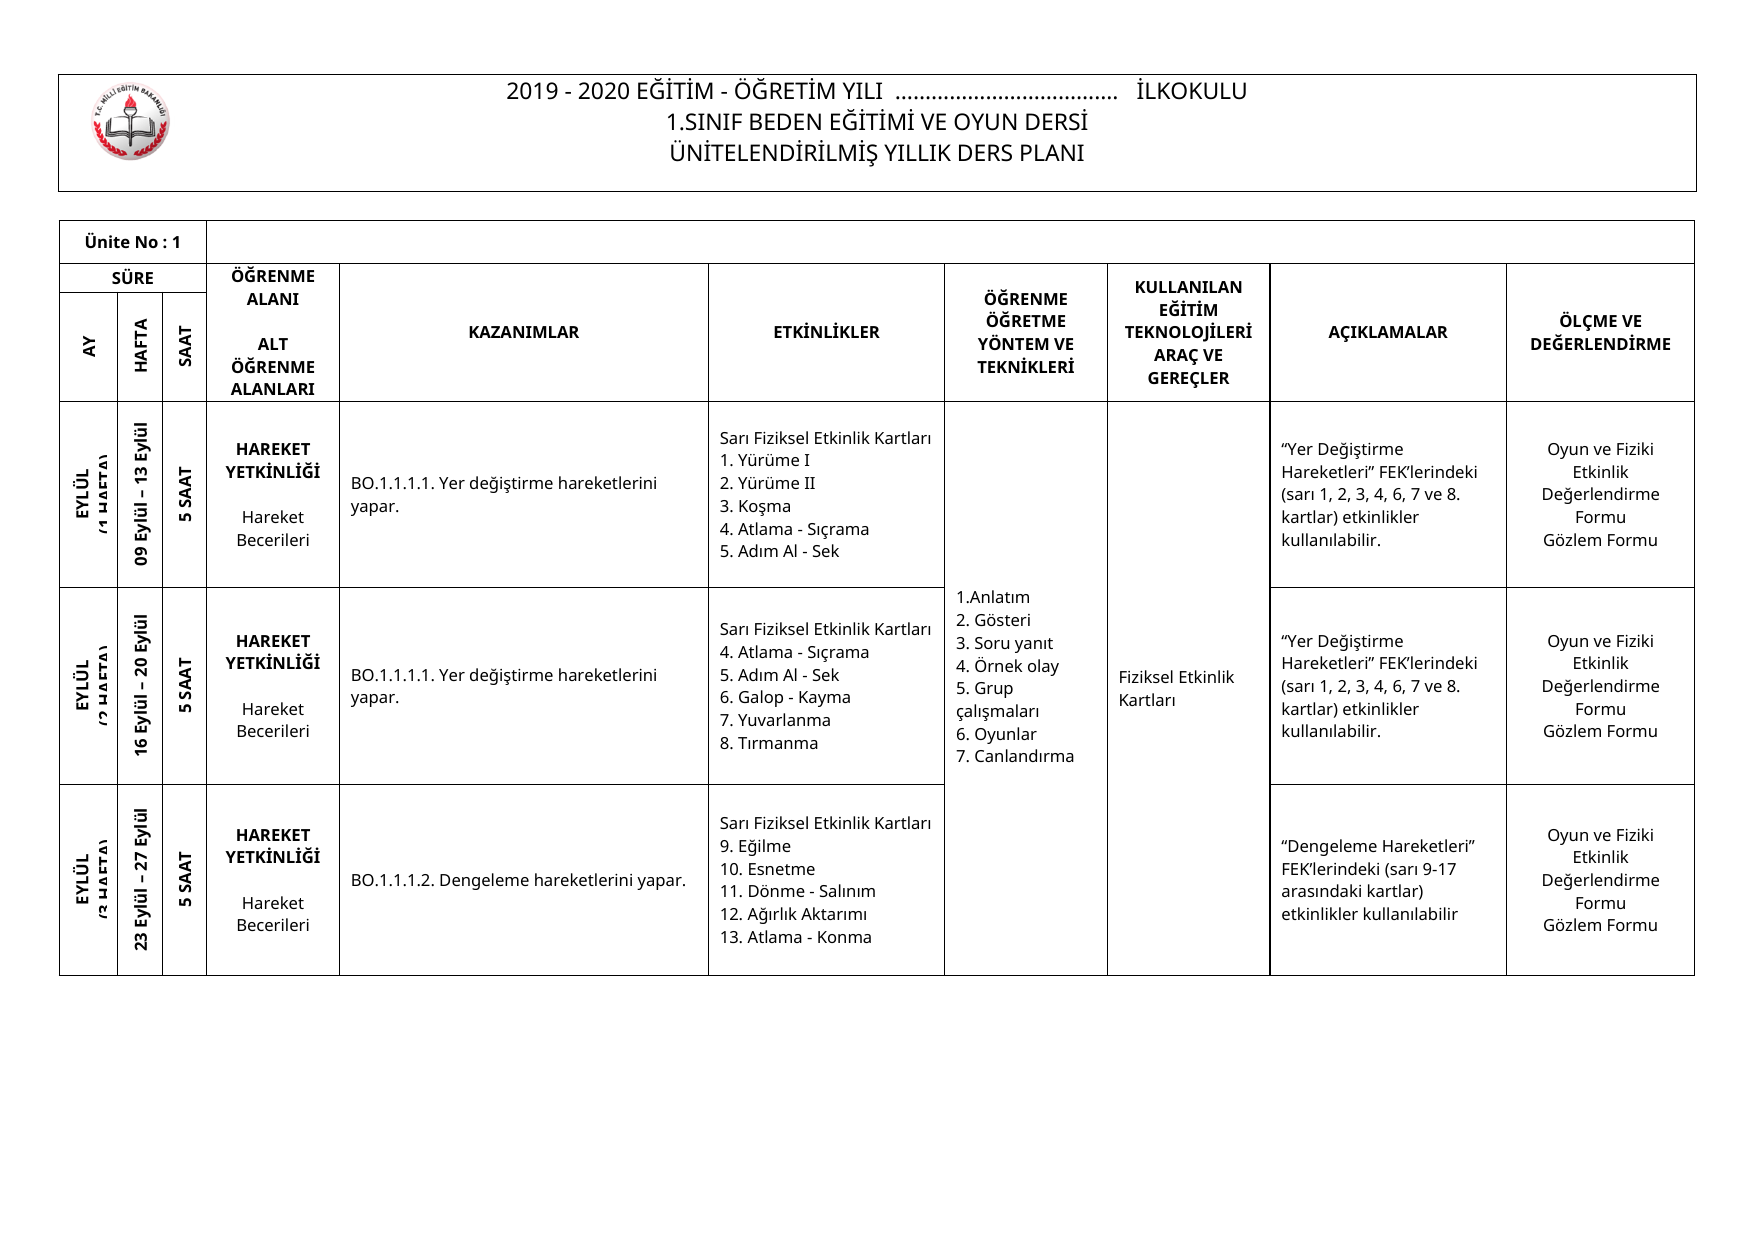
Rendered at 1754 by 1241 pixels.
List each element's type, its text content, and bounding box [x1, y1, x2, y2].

table_cell HAREKET YETKİNLİĞİ Hareket Becerileri [207, 785, 339, 975]
table_cell Sarı Fiziksel Etkinlik Kartları 9. Eğilme 10. Esnetme 11. Dönme - Salınım 12. Ağırlık Aktarımı 13. Atlama - Konma [709, 785, 944, 975]
table_cell 16 Eylül – 20 Eylül [118, 588, 162, 784]
table_cell EYLÜL (3.HAFTA) [60, 785, 117, 975]
table_cell SAAT [163, 293, 206, 401]
table_cell EYLÜL (1.HAFTA) [60, 402, 117, 587]
table_cell ÖĞRENME ÖĞRETME YÖNTEM VE TEKNİKLERİ [945, 264, 1107, 401]
table_cell EYLÜL (2.HAFTA) [60, 588, 117, 784]
table_cell 5 SAAT [163, 588, 206, 784]
table_cell Oyun ve Fiziki Etkinlik Değerlendirme Formu Gözlem Formu [1507, 588, 1694, 784]
table_cell HAFTA [118, 293, 162, 401]
table_cell Oyun ve Fiziki Etkinlik Değerlendirme Formu Gözlem Formu [1507, 402, 1694, 587]
table_cell ÖLÇME VE DEĞERLENDİRME [1507, 264, 1694, 401]
table_cell “Yer Değiştirme Hareketleri” FEK’lerindeki (sarı 1, 2, 3, 4, 6, 7 ve 8. kartlar) etkinlikler kullanılabilir. [1271, 588, 1506, 784]
table_cell BO.1.1.1.1. Yer değiştirme hareketlerini yapar. [340, 588, 708, 784]
table_cell HAREKET YETKİNLİĞİ Hareket Becerileri [207, 588, 339, 784]
table_cell AY [60, 293, 117, 401]
table_cell Oyun ve Fiziki Etkinlik Değerlendirme Formu Gözlem Formu [1507, 785, 1694, 975]
table_cell 5 SAAT [163, 785, 206, 975]
table_cell 23 Eylül – 27 Eylül [118, 785, 162, 975]
table_cell BO.1.1.1.1. Yer değiştirme hareketlerini yapar. [340, 402, 708, 587]
table_cell 1.Anlatım 2. Gösteri 3. Soru yanıt 4. Örnek olay 5. Grup çalışmaları 6. Oyunlar 7. Canlandırma [945, 402, 1107, 975]
table_header [207, 221, 1694, 263]
table_cell “Dengeleme Hareketleri” FEK’lerindeki (sarı 9-17 arasındaki kartlar) etkinlikler kullanılabilir [1271, 785, 1506, 975]
table_cell AÇIKLAMALAR [1271, 264, 1506, 401]
table_cell 09 Eylül – 13 Eylül [118, 402, 162, 587]
table_cell BO.1.1.1.2. Dengeleme hareketlerini yapar. [340, 785, 708, 975]
table_header Ünite No : 1 [60, 221, 206, 263]
table_cell HAREKET YETKİNLİĞİ Hareket Becerileri [207, 402, 339, 587]
table_cell ÖĞRENME ALANI ALT ÖĞRENME ALANLARI [207, 264, 339, 401]
table_cell KAZANIMLAR [340, 264, 708, 401]
table_cell Sarı Fiziksel Etkinlik Kartları 4. Atlama - Sıçrama 5. Adım Al - Sek 6. Galop - Kayma 7. Yuvarlanma 8. Tırmanma [709, 588, 944, 784]
table_cell “Yer Değiştirme Hareketleri” FEK’lerindeki (sarı 1, 2, 3, 4, 6, 7 ve 8. kartlar) etkinlikler kullanılabilir. [1271, 402, 1506, 587]
table_cell ETKİNLİKLER [709, 264, 944, 401]
table_cell KULLANILAN EĞİTİM TEKNOLOJİLERİ ARAÇ VE GEREÇLER [1108, 264, 1269, 401]
table_cell 5 SAAT [163, 402, 206, 587]
table_cell Fiziksel Etkinlik Kartları [1108, 402, 1269, 975]
table_cell SÜRE [60, 264, 206, 292]
table_cell Sarı Fiziksel Etkinlik Kartları 1. Yürüme I 2. Yürüme II 3. Koşma 4. Atlama - Sıçrama 5. Adım Al - Sek [709, 402, 944, 587]
picture [85, 77, 175, 167]
